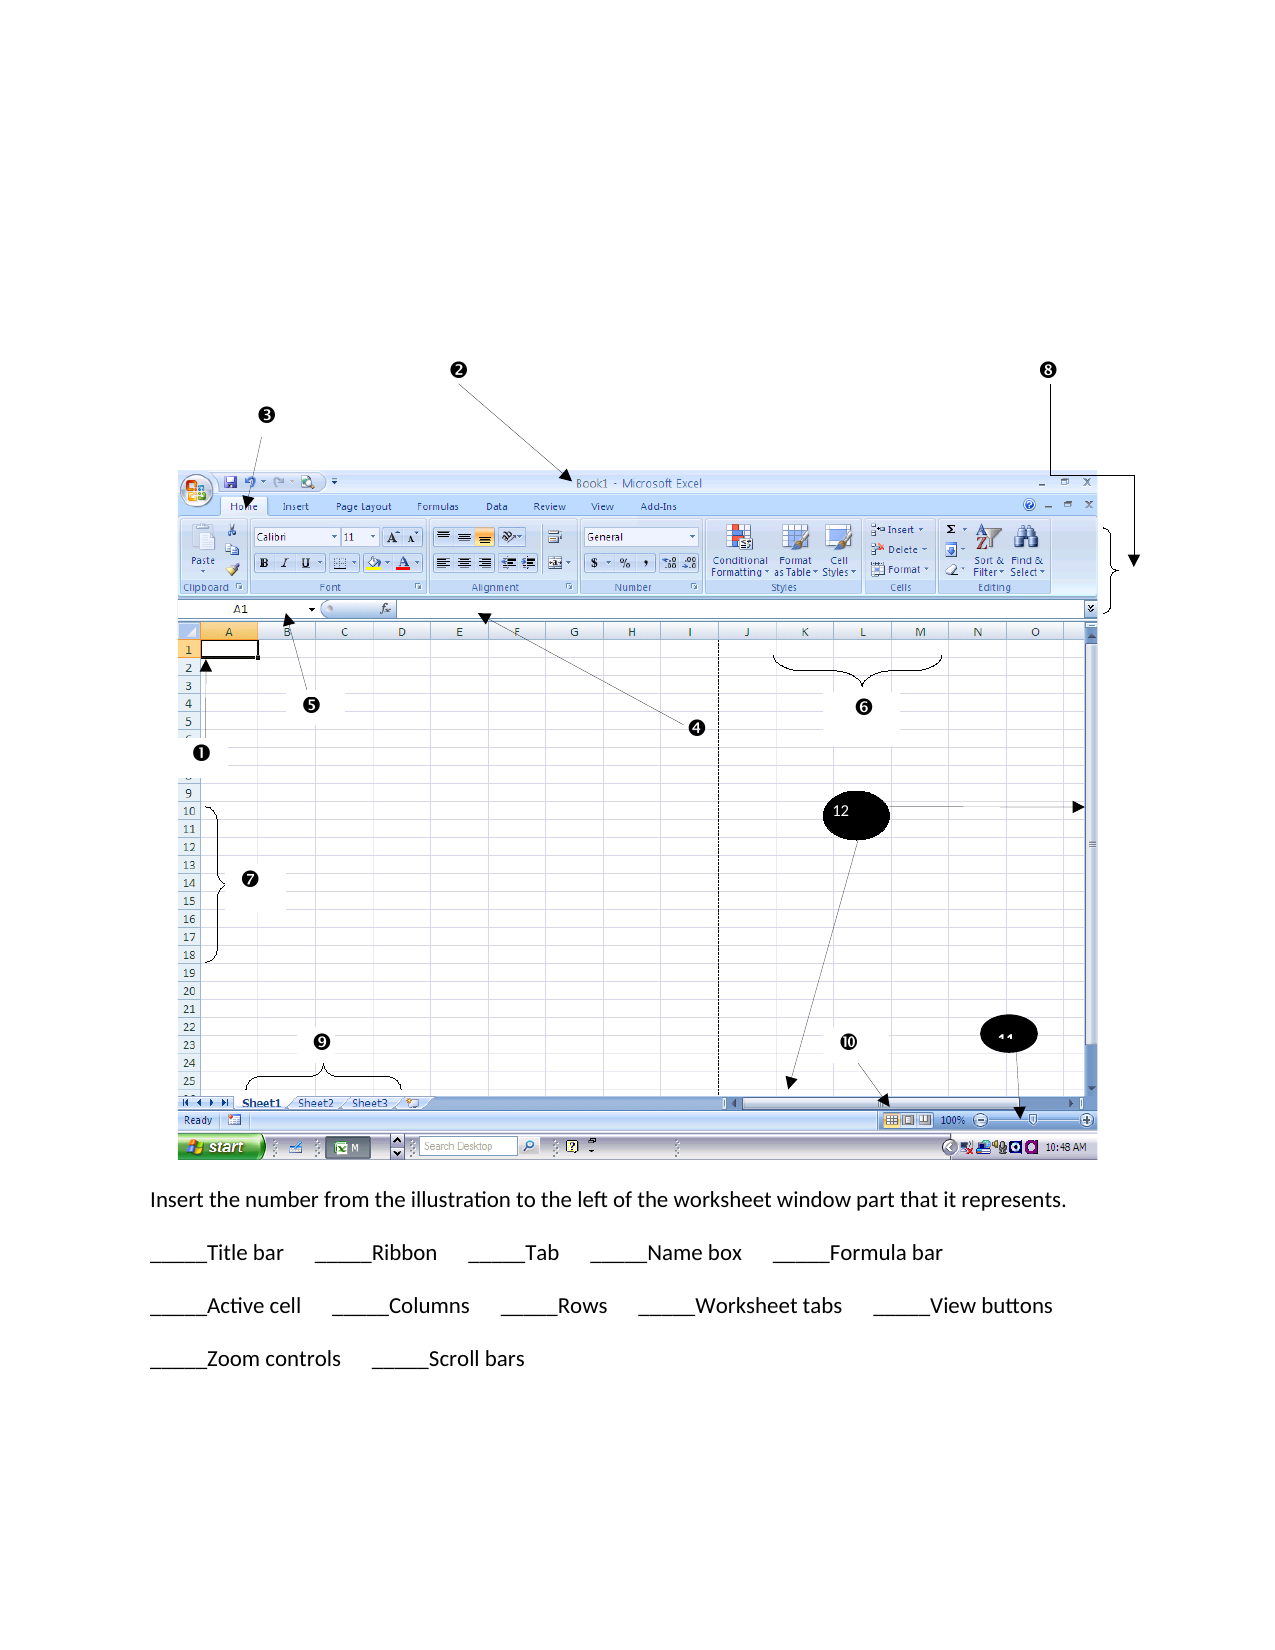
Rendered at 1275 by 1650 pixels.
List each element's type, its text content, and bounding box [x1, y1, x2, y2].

picture [177, 470, 1098, 1160]
text _____Active cell _____Columns _____Rows _____Worksheet tabs _____View buttons [150, 1291, 1125, 1319]
text _____Zoom controls _____Scroll bars [150, 1344, 1125, 1372]
picture [1051, 470, 1098, 475]
text _____Title bar _____Ribbon _____Tab _____Name box _____Formula bar [150, 1238, 1125, 1266]
